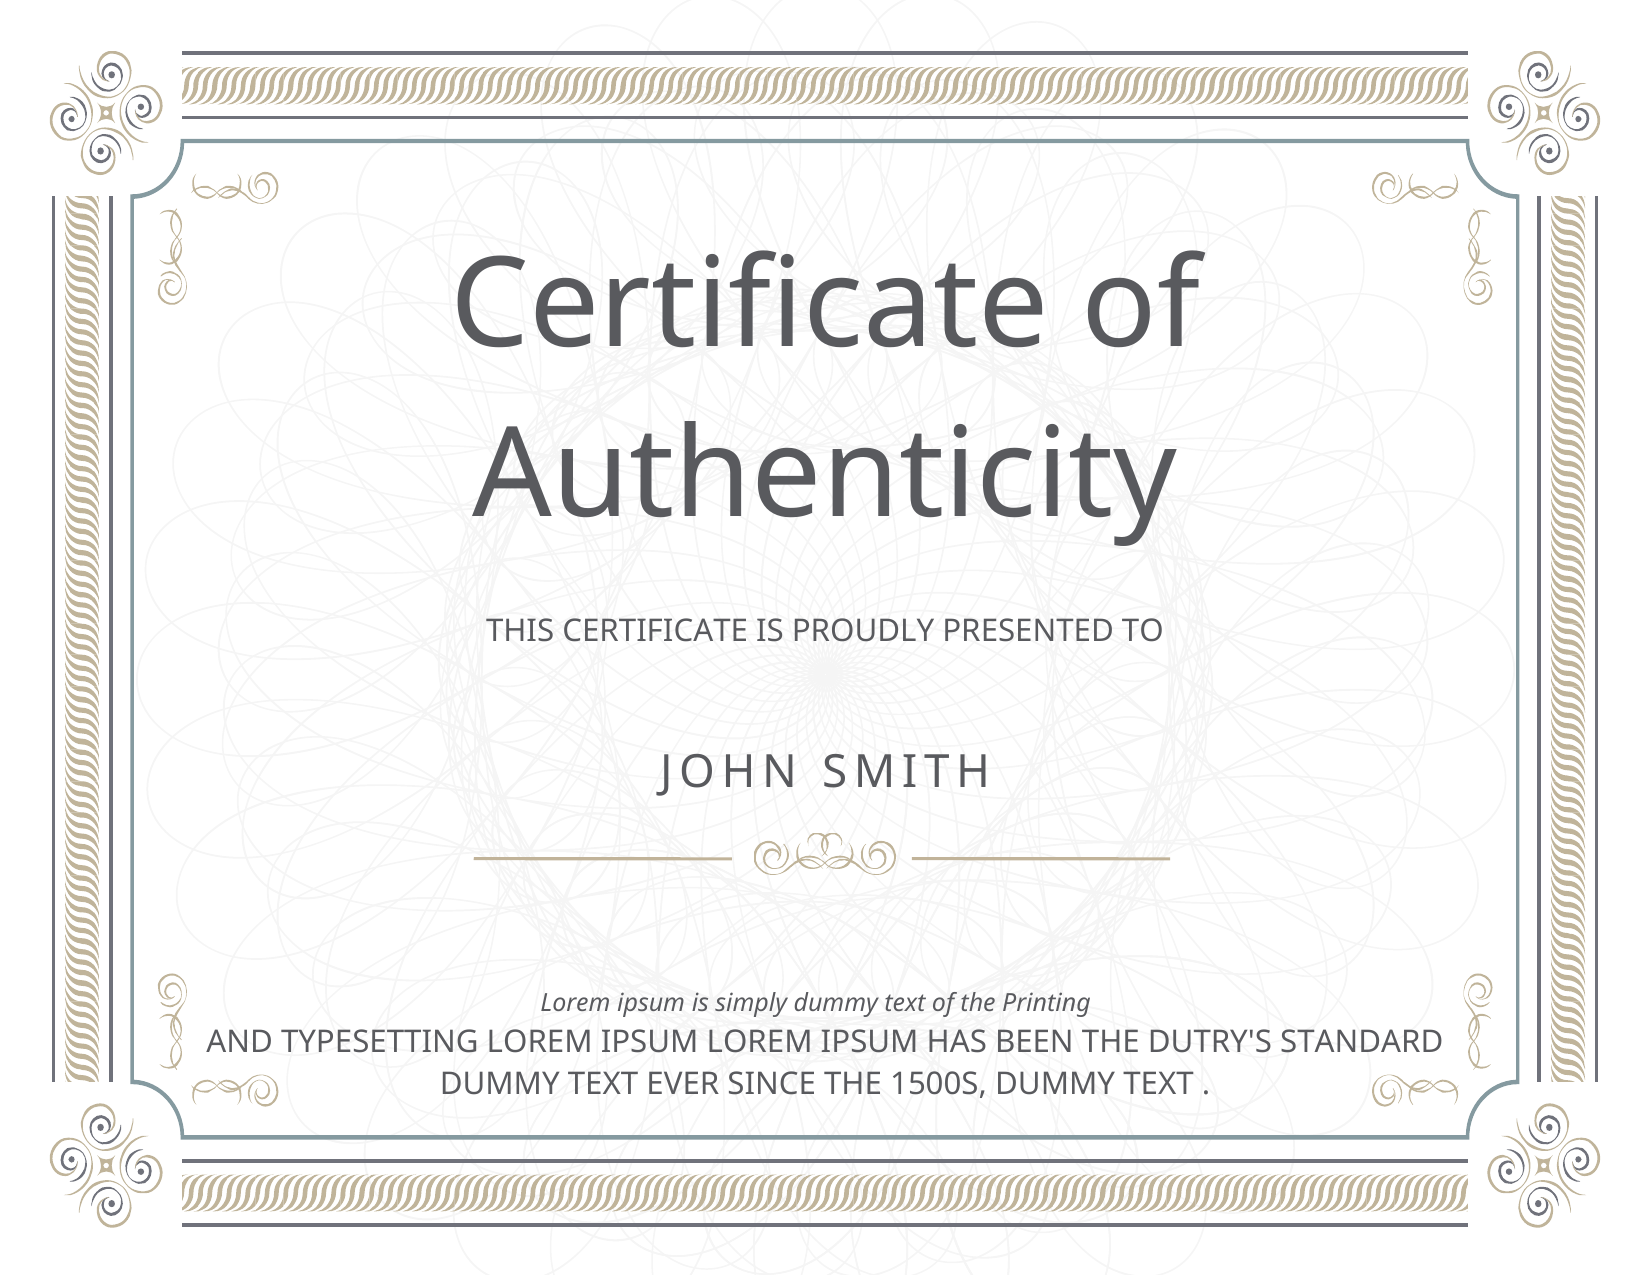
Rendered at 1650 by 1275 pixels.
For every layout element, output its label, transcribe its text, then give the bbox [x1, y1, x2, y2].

text JOHN SMITH [150, 738, 1500, 801]
text THIS CERTIFICATE IS PROUDLY PRESENTED TO [150, 608, 1500, 651]
text Certificate of Authenticity [150, 212, 1500, 553]
text Lorem ipsum is simply dummy text of the Printing [216, 985, 1416, 1019]
text and typesetting Lorem Ipsum Lorem Ipsum has been the dutry's standard dummy text ever since the 1500s, dummy text . [150, 1019, 1500, 1104]
